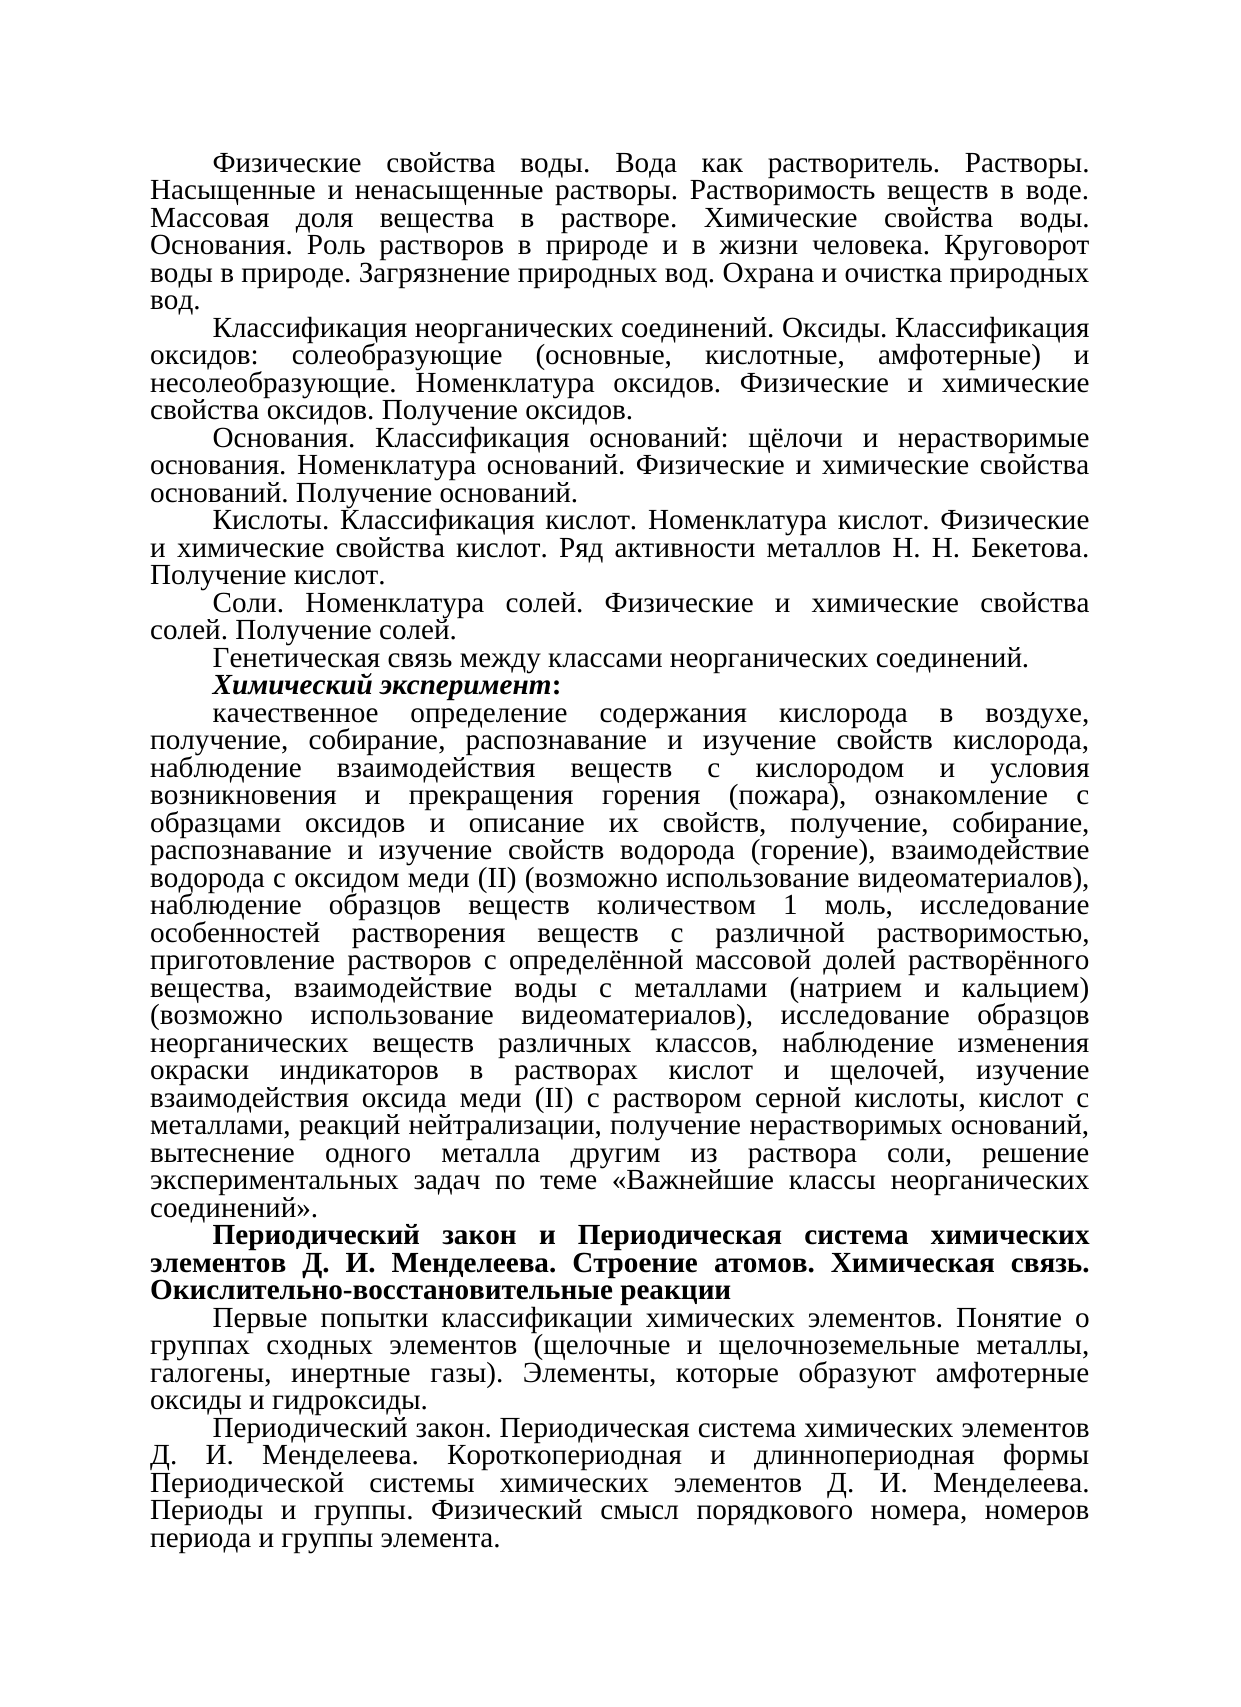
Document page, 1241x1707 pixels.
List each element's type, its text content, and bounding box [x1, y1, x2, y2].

text Кислоты. Классификация кислот. Номенклатура кислот. Физические и химические свойства кислот. Ряд активности металлов Н. Н. Бекетова. Получение кислот. [150, 507, 1090, 590]
text Первые попытки классификации химических элементов. Понятие о группах сходных элементов (щелочные и щелочноземельные металлы, галогены, инертные газы). Элементы, которые образуют амфотерные оксиды и гидроксиды. [150, 1305, 1090, 1415]
text Классификация неорганических соединений. Оксиды. Классификация оксидов: солеобразующие (основные, кислотные, амфотерные) и несолеобразующие. Номенклатура оксидов. Физические и химические свойства оксидов. Получение оксидов. [150, 315, 1090, 425]
text Химический эксперимент: [150, 672, 1090, 700]
text Соли. Номенклатура солей. Физические и химические свойства солей. Получение солей. [150, 590, 1090, 645]
text Периодический закон. Периодическая система химических элементов Д. И. Менделеева. Короткопериодная и длиннопериодная формы Периодической системы химических элементов Д. И. Менделеева. Периоды и группы. Физический смысл порядкового номера, номеров периода и группы элемента. [150, 1415, 1090, 1552]
text Генетическая связь между классами неорганических соединений. [150, 645, 1090, 672]
text Периодический закон и Периодическая система химических элементов Д. И. Менделеева. Строение атомов. Химическая связь. Окислительно-восстановительные реакции [150, 1222, 1090, 1305]
text Физические свойства воды. Вода как растворитель. Растворы. Насыщенные и ненасыщенные растворы. Растворимость веществ в воде. Массовая доля вещества в растворе. Химические свойства воды. Основания. Роль растворов в природе и в жизни человека. Круговорот воды в природе. Загрязнение природных вод. Охрана и очистка природных вод. [150, 150, 1090, 315]
text Основания. Классификация оснований: щёлочи и нерастворимые основания. Номенклатура оснований. Физические и химические свойства оснований. Получение оснований. [150, 425, 1090, 507]
text качественное определение содержания кислорода в воздухе, получение, собирание, распознавание и изучение свойств кислорода, наблюдение взаимодействия веществ с кислородом и условия возникновения и прекращения горения (пожара), ознакомление с образцами оксидов и описание их свойств, получение, собирание, распознавание и изучение свойств водорода (горение), взаимодействие водорода с оксидом меди (II) (возможно использование видеоматериалов), наблюдение образцов веществ количеством 1 моль, исследование особенностей растворения веществ с различной растворимостью, приготовление растворов с определённой массовой долей растворённого вещества, взаимодействие воды с металлами (натрием и кальцием) (возможно использование видеоматериалов), исследование образцов неорганических веществ различных классов, наблюдение изменения окраски индикаторов в растворах кислот и щелочей, изучение взаимодействия оксида меди (II) с раствором серной кислоты, кислот с металлами, реакций нейтрализации, получение нерастворимых оснований, вытеснение одного металла другим из раствора соли, решение экспериментальных задач по теме «Важнейшие классы неорганических соединений». [150, 700, 1090, 1222]
